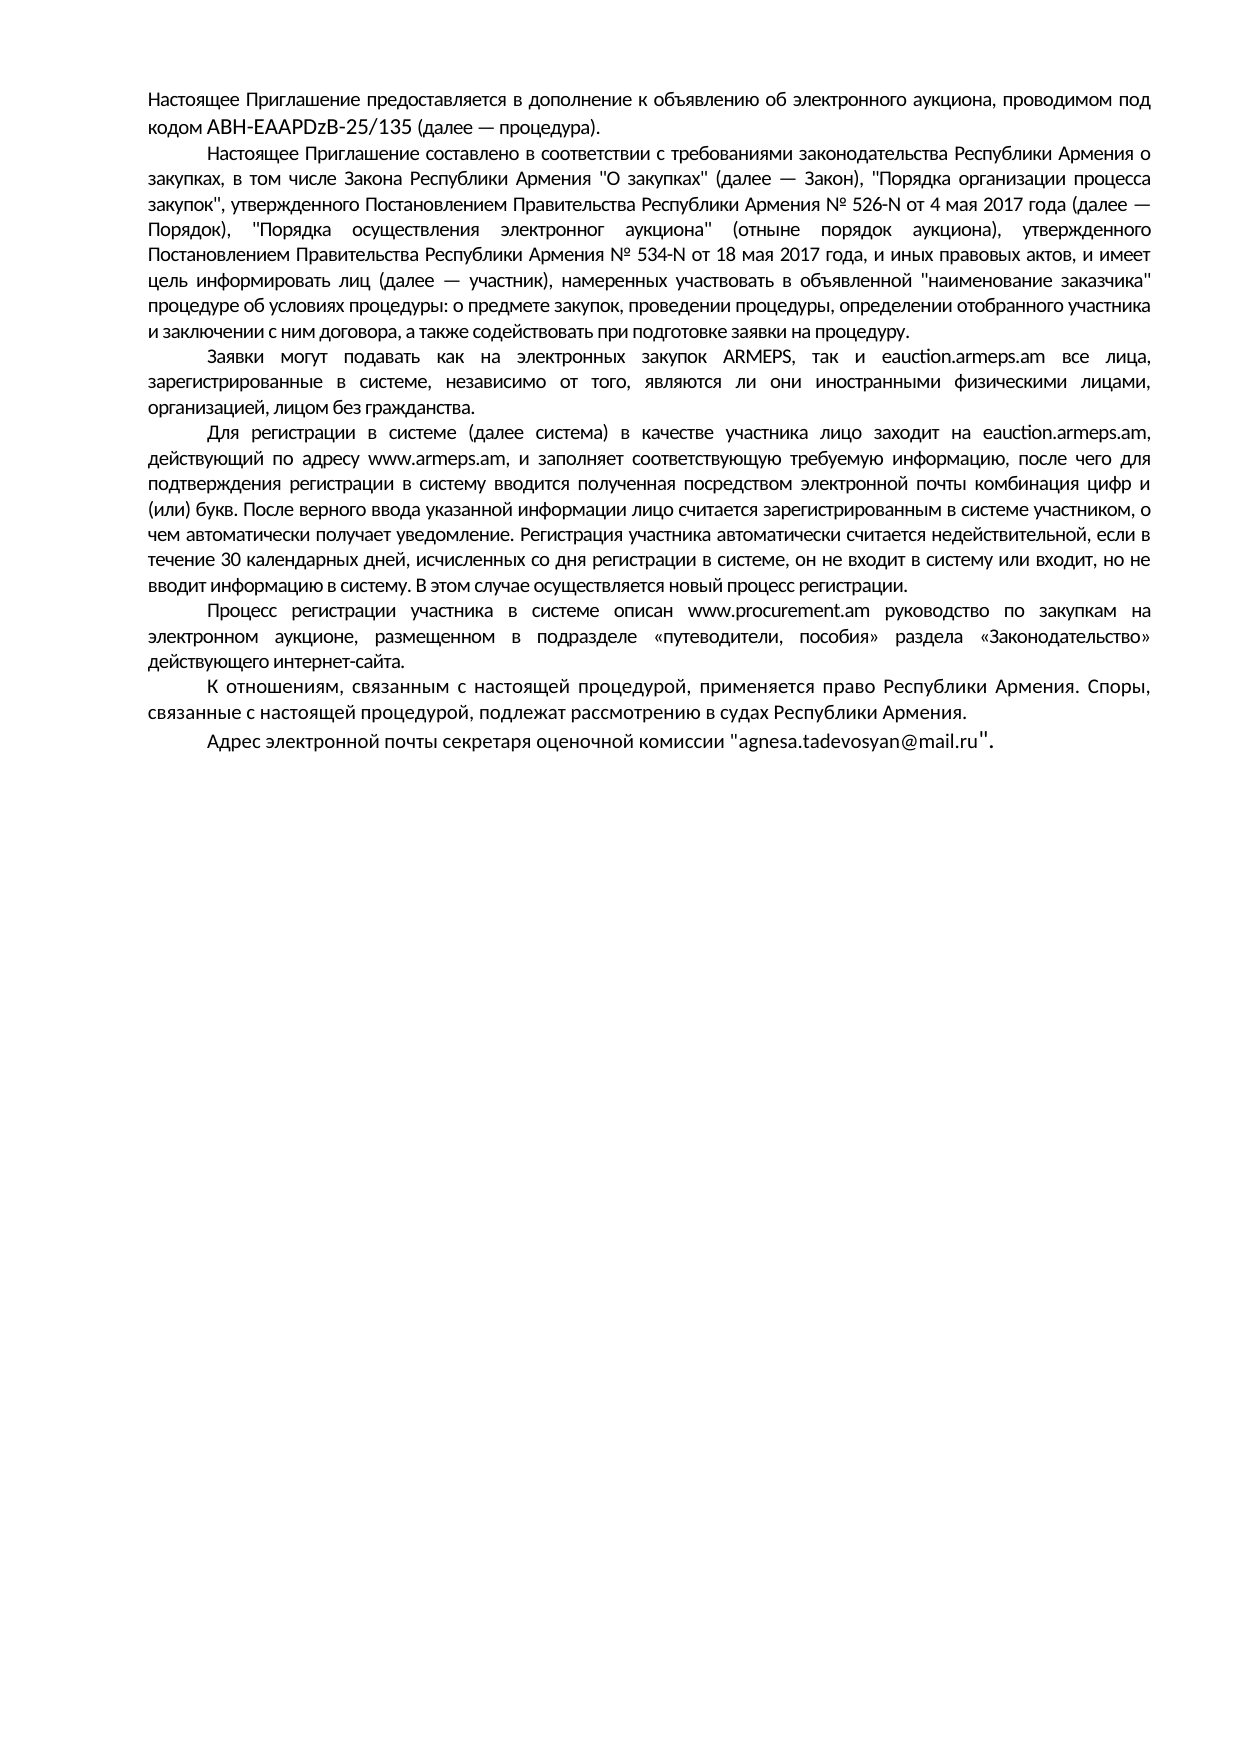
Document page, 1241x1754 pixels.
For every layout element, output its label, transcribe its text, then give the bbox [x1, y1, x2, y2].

text Для регистрации в системе (далее система) в качестве участника лицо заходит на eauction.armeps.am, действующий по адресу www.armeps.am, и заполняет соответствующую требуемую информацию, после чего для подтверждения регистрации в систему вводится полученная посредством электронной почты комбинация цифр и (или) букв. После верного ввода указанной информации лицо считается зарегистрированным в системе участником, о чем автоматически получает уведомление. Регистрация участника автоматически считается недействительной, если в течение 30 календарных дней, исчисленных со дня регистрации в системе, он не входит в систему или входит, но не вводит информацию в систему. В этом случае осуществляется новый процесс регистрации. [148, 419, 1152, 597]
text Процесс регистрации участника в системе описан www.procurement.am руководство по закупкам на электронном аукционе, размещенном в подразделе «путеводители, пособия» раздела «Законодательство» действующего интернет-сайта. [148, 597, 1152, 674]
text Настоящее Приглашение составлено в соответствии с требованиями законодательства Республики Армения о закупках, в том числе Закона Республики Армения "О закупках" (далее — Закон), "Порядка организации процесса закупок", утвержденного Постановлением Правительства Республики Армения № 526-N от 4 мая 2017 года (далее — Порядок), "Порядка осуществления электронног аукциона" (отныне порядок аукциона), утвержденного Постановлением Правительства Республики Армения № 534-N от 18 мая 2017 года, и иных правовых актов, и имеет цель информировать лиц (далее — участник), намеренных участвовать в объявленной "наименование заказчика" процедуре об условиях процедуры: о предмете закупок, проведении процедуры, определении отобранного участника и заключении с ним договора, а также содействовать при подготовке заявки на процедуру. [148, 140, 1152, 343]
text Заявки могут подавать как на электронных закупок ARMEPS, так и eauction.armeps.am все лица, зарегистрированные в системе, независимо от того, являются ли они иностранными физическими лицами, организацией, лицом без гражданства. [148, 343, 1152, 419]
text Адрес электронной почты секретаря оценочной комиссии "agnesa.tadevosyan@mail.ru". [148, 724, 1152, 755]
text К отношениям, связанным с настоящей процедурой, применяется право Республики Армения. Споры, связанные с настоящей процедурой, подлежат рассмотрению в судах Республики Армения. [148, 674, 1152, 724]
text Настоящее Приглашение предоставляется в дополнение к объявлению об электронного аукциона, проводимом под кодом ABH-EAAPDzB-25/135 (далее — процедура). [148, 86, 1152, 140]
